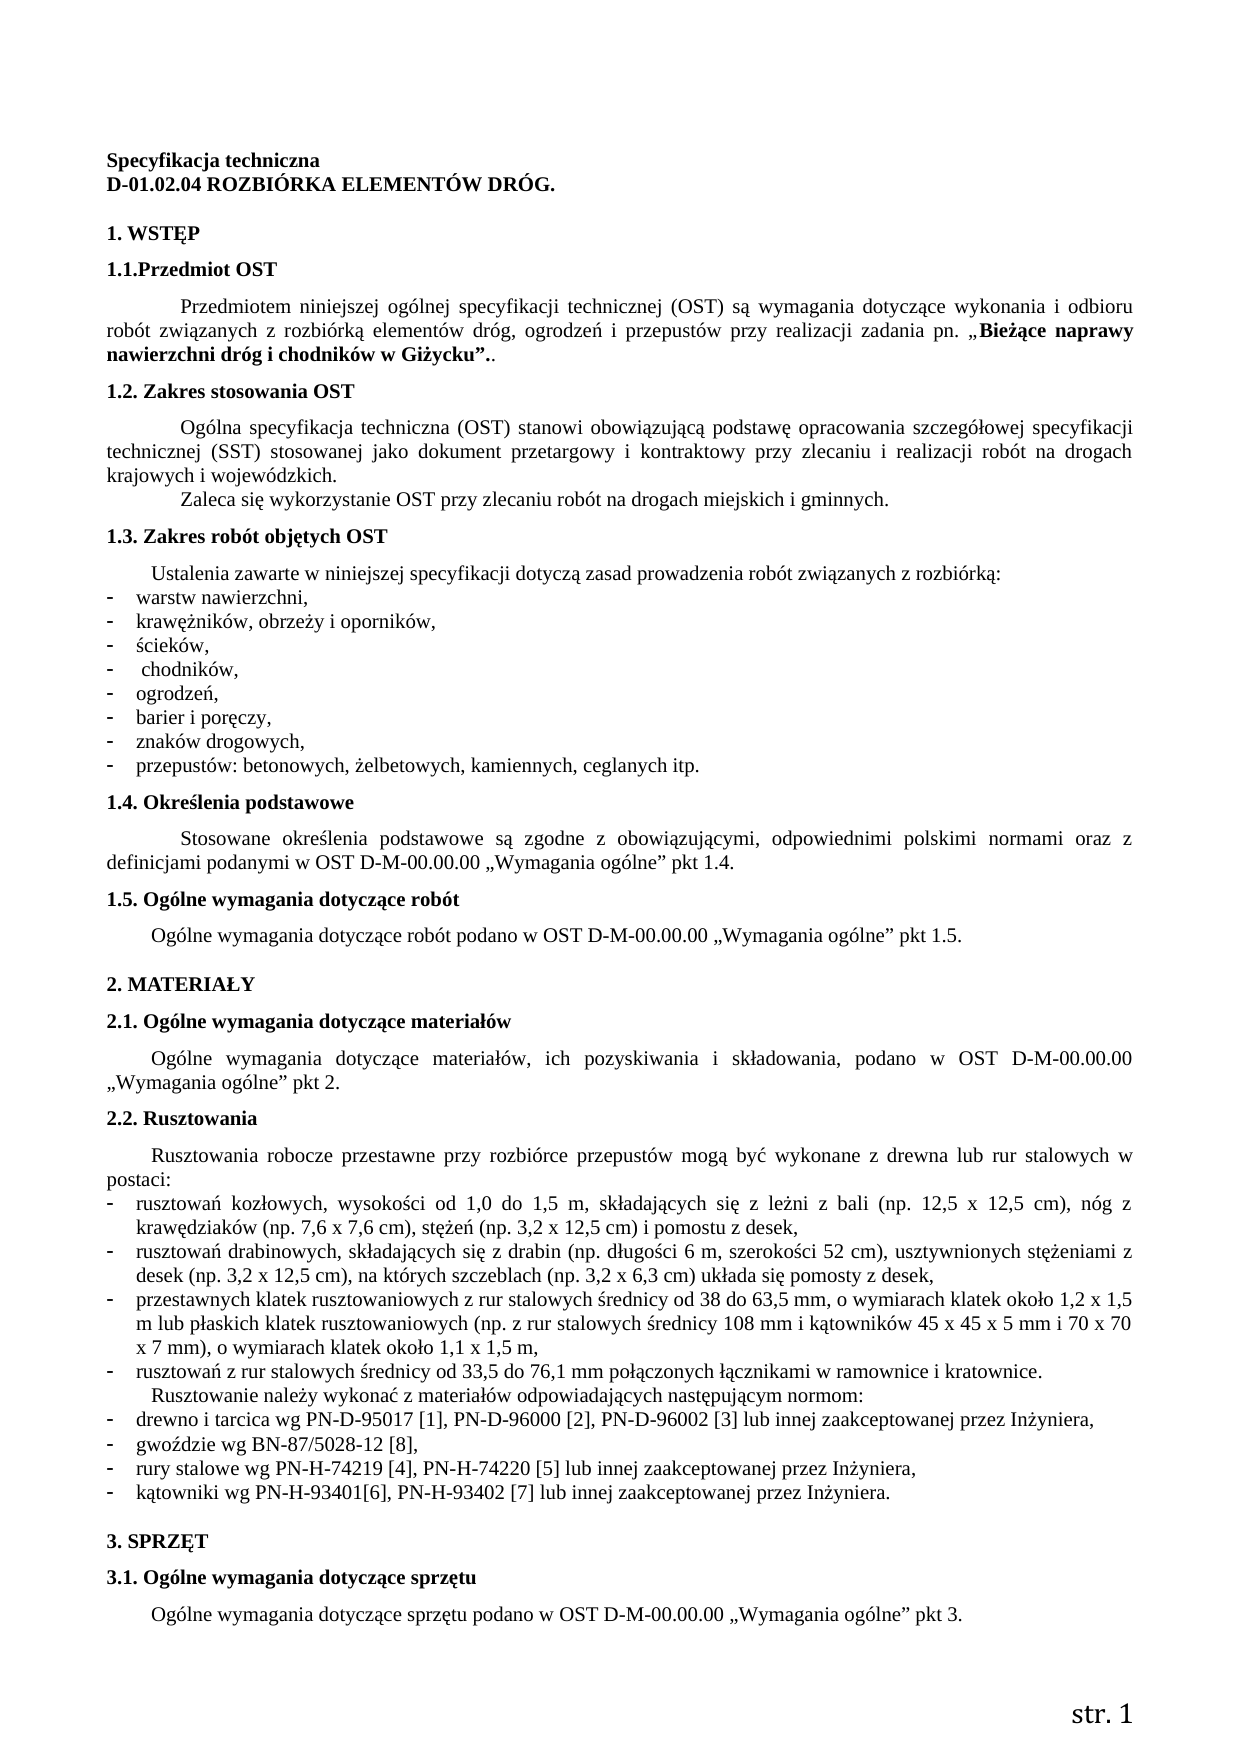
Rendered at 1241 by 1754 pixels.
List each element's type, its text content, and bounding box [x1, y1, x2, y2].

text Ustalenia zawarte w niniejszej specyfikacji dotyczą zasad prowadzenia robót związanych z rozbiórką: [106, 561, 1134, 584]
list drewno i tarcica wg PN-D-95017 [1], PN-D-96000 [2], PN-D-96002 [3] lub innej zaakceptowanej przez Inżyniera, [106, 1407, 1134, 1431]
subtitle 2.2. Rusztowania [106, 1106, 1134, 1130]
text Rusztowania robocze przestawne przy rozbiórce przepustów mogą być wykonane z drewna lub rur stalowych w postaci: [106, 1143, 1134, 1191]
list ścieków, [106, 633, 1134, 657]
list przestawnych klatek rusztowaniowych z rur stalowych średnicy od 38 do 63,5 mm, o wymiarach klatek około 1,2 x 1,5 m lub płaskich klatek rusztowaniowych (np. z rur stalowych średnicy 108 mm i kątowników 45 x 45 x 5 mm i 70 x 70 x 7 mm), o wymiarach klatek około 1,1 x 1,5 m, [106, 1287, 1134, 1359]
text Zaleca się wykorzystanie OST przy zlecaniu robót na drogach miejskich i gminnych. [106, 487, 1134, 511]
subtitle 1. WSTĘP [106, 221, 1134, 245]
text D-01.02.04 ROZBIÓRKA ELEMENTÓW DRÓG. [106, 172, 1134, 196]
subtitle 3. SPRZĘT [106, 1529, 1134, 1553]
subtitle 1.4. Określenia podstawowe [106, 789, 1134, 814]
list znaków drogowych, [106, 729, 1134, 753]
subtitle 2. MATERIAŁY [106, 972, 1134, 996]
subtitle 1.5. Ogólne wymagania dotyczące robót [106, 887, 1134, 911]
list ogrodzeń, [106, 681, 1134, 705]
subtitle 1.3. Zakres robót objętych OST [106, 524, 1134, 548]
text Ogólne wymagania dotyczące materiałów, ich pozyskiwania i składowania, podano w OST D-M-00.00.00 „Wymagania ogólne” pkt 2. [106, 1046, 1134, 1094]
list krawężników, obrzeży i oporników, [106, 609, 1134, 633]
list przepustów: betonowych, żelbetowych, kamiennych, ceglanych itp. [106, 753, 1134, 777]
list rury stalowe wg PN-H-74219 [4], PN-H-74220 [5] lub innej zaakceptowanej przez Inżyniera, [106, 1456, 1134, 1479]
subtitle 2.1. Ogólne wymagania dotyczące materiałów [106, 1009, 1134, 1033]
list rusztowań drabinowych, składających się z drabin (np. długości 6 m, szerokości 52 cm), usztywnionych stężeniami z desek (np. 3,2 x 12,5 cm), na których szczeblach (np. 3,2 x 6,3 cm) układa się pomosty z desek, [106, 1239, 1134, 1287]
text Rusztowanie należy wykonać z materiałów odpowiadających następującym normom: [106, 1383, 1134, 1407]
list rusztowań kozłowych, wysokości od 1,0 do 1,5 m, składających się z leżni z bali (np. 12,5 x 12,5 cm), nóg z krawędziaków (np. 7,6 x 7,6 cm), stężeń (np. 3,2 x 12,5 cm) i pomostu z desek, [106, 1191, 1134, 1239]
text Ogólna specyfikacja techniczna (OST) stanowi obowiązującą podstawę opracowania szczegółowej specyfikacji technicznej (SST) stosowanej jako dokument przetargowy i kontraktowy przy zlecaniu i realizacji robót na drogach krajowych i wojewódzkich. [106, 415, 1134, 487]
list rusztowań z rur stalowych średnicy od 33,5 do 76,1 mm połączonych łącznikami w ramownice i kratownice. [106, 1359, 1134, 1383]
subtitle 1.2. Zakres stosowania OST [106, 379, 1134, 403]
text Specyfikacja techniczna [106, 148, 1134, 172]
list chodników, [106, 657, 1134, 681]
text Przedmiotem niniejszej ogólnej specyfikacji technicznej (OST) są wymagania dotyczące wykonania i odbioru robót związanych z rozbiórką elementów dróg, ogrodzeń i przepustów przy realizacji zadania pn. „Bieżące naprawy nawierzchni dróg i chodników w Giżycku”.. [106, 294, 1134, 366]
list kątowniki wg PN-H-93401[6], PN-H-93402 [7] lub innej zaakceptowanej przez Inżyniera. [106, 1479, 1134, 1504]
subtitle 1.1.Przedmiot OST [106, 257, 1134, 281]
text Stosowane określenia podstawowe są zgodne z obowiązującymi, odpowiednimi polskimi normami oraz z definicjami podanymi w OST D-M-00.00.00 „Wymagania ogólne” pkt 1.4. [106, 826, 1134, 874]
text Ogólne wymagania dotyczące robót podano w OST D-M-00.00.00 „Wymagania ogólne” pkt 1.5. [106, 923, 1134, 947]
text Ogólne wymagania dotyczące sprzętu podano w OST D-M-00.00.00 „Wymagania ogólne” pkt 3. [106, 1602, 1134, 1626]
list barier i poręczy, [106, 705, 1134, 729]
list gwoździe wg BN-87/5028-12 [8], [106, 1431, 1134, 1456]
list warstw nawierzchni, [106, 584, 1134, 609]
subtitle 3.1. Ogólne wymagania dotyczące sprzętu [106, 1565, 1134, 1589]
